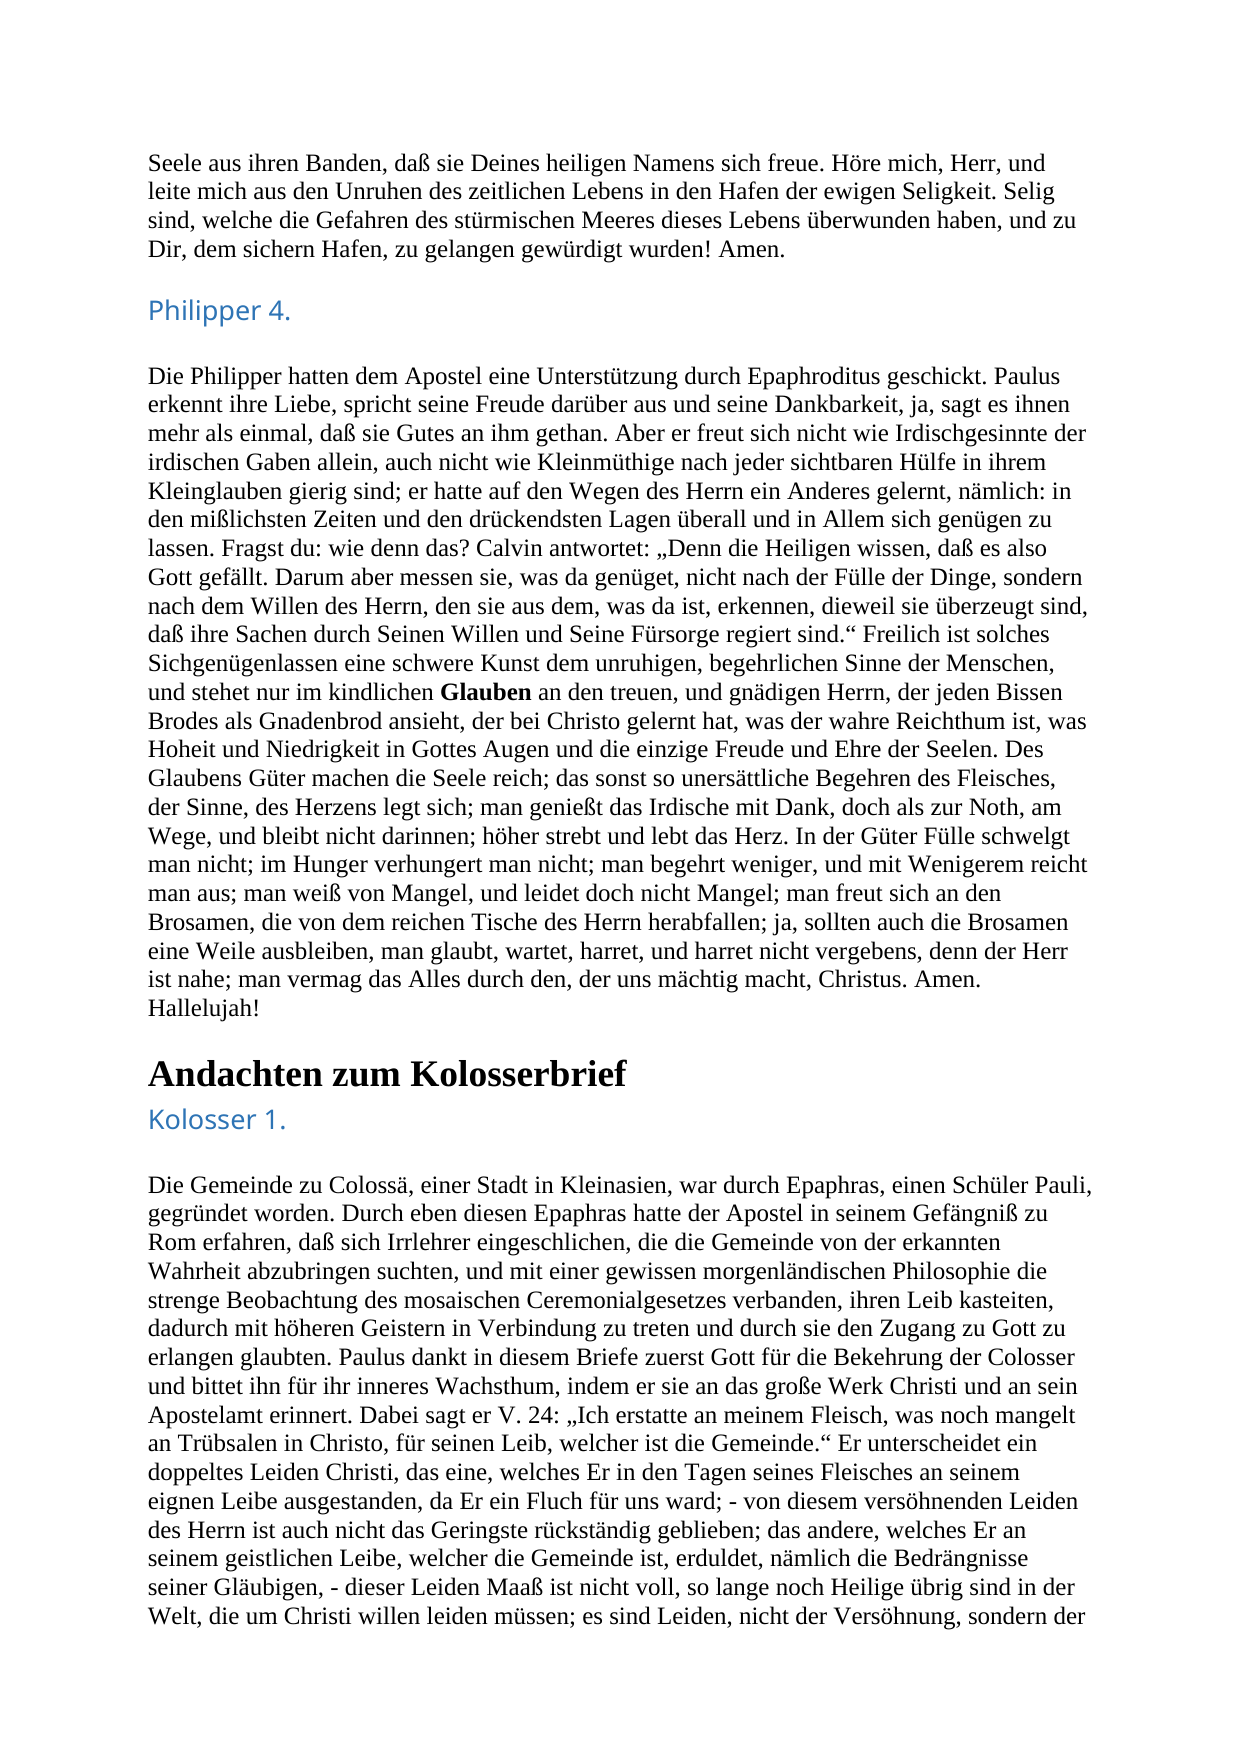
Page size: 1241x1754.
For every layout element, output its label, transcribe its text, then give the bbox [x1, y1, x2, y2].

subtitle Philipper 4. [148, 292, 1093, 329]
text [148, 148, 1093, 263]
subtitle Andachten zum Kolosserbrief [148, 1051, 1093, 1094]
subtitle Kolosser 1. [148, 1101, 1093, 1138]
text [148, 1170, 1093, 1630]
text Die Philipper hatten dem Apostel eine Unterstützung durch Epaphroditus geschickt. Paulus erkennt ihre Liebe, spricht seine Freude darüber aus und seine Dankbarkeit, ja, sagt es ihnen mehr als einmal, daß sie Gutes an ihm gethan. Aber er freut sich nicht wie Irdischgesinnte der irdischen Gaben allein, auch nicht wie Kleinmüthige nach jeder sichtbaren Hülfe in ihrem Kleinglauben gierig sind; er hatte auf den Wegen des Herrn ein Anderes gelernt, nämlich: in den mißlichsten Zeiten und den drückendsten Lagen überall und in Allem sich genügen zu lassen. Fragst du: wie denn das? Calvin antwortet: „Denn die Heiligen wissen, daß es also Gott gefällt. Darum aber messen sie, was da genüget, nicht nach der Fülle der Dinge, sondern nach dem Willen des Herrn, den sie aus dem, was da ist, erkennen, dieweil sie überzeugt sind, daß ihre Sachen durch Seinen Willen und Seine Fürsorge regiert sind.“ Freilich ist solches Sichgenügenlassen eine schwere Kunst dem unruhigen, begehrlichen Sinne der Menschen, und stehet nur im kindlichen Glauben an den treuen, und gnädigen Herrn, der jeden Bissen Brodes als Gnadenbrod ansieht, der bei Christo gelernt hat, was der wahre Reichthum ist, was Hoheit und Niedrigkeit in Gottes Augen und die einzige Freude und Ehre der Seelen. Des Glaubens Güter machen die Seele reich; das sonst so unersättliche Begehren des Fleisches, der Sinne, des Herzens legt sich; man genießt das Irdische mit Dank, doch als zur Noth, am Wege, und bleibt nicht darinnen; höher strebt und lebt das Herz. In der Güter Fülle schwelgt man nicht; im Hunger verhungert man nicht; man begehrt weniger, und mit Wenigerem reicht man aus; man weiß von Mangel, und leidet doch nicht Mangel; man freut sich an den Brosamen, die von dem reichen Tische des Herrn herabfallen; ja, sollten auch die Brosamen eine Weile ausbleiben, man glaubt, wartet, harret, und harret nicht vergebens, denn der Herr ist nahe; man vermag das Alles durch den, der uns mächtig macht, Christus. Amen. Hallelujah! [148, 361, 1093, 1022]
